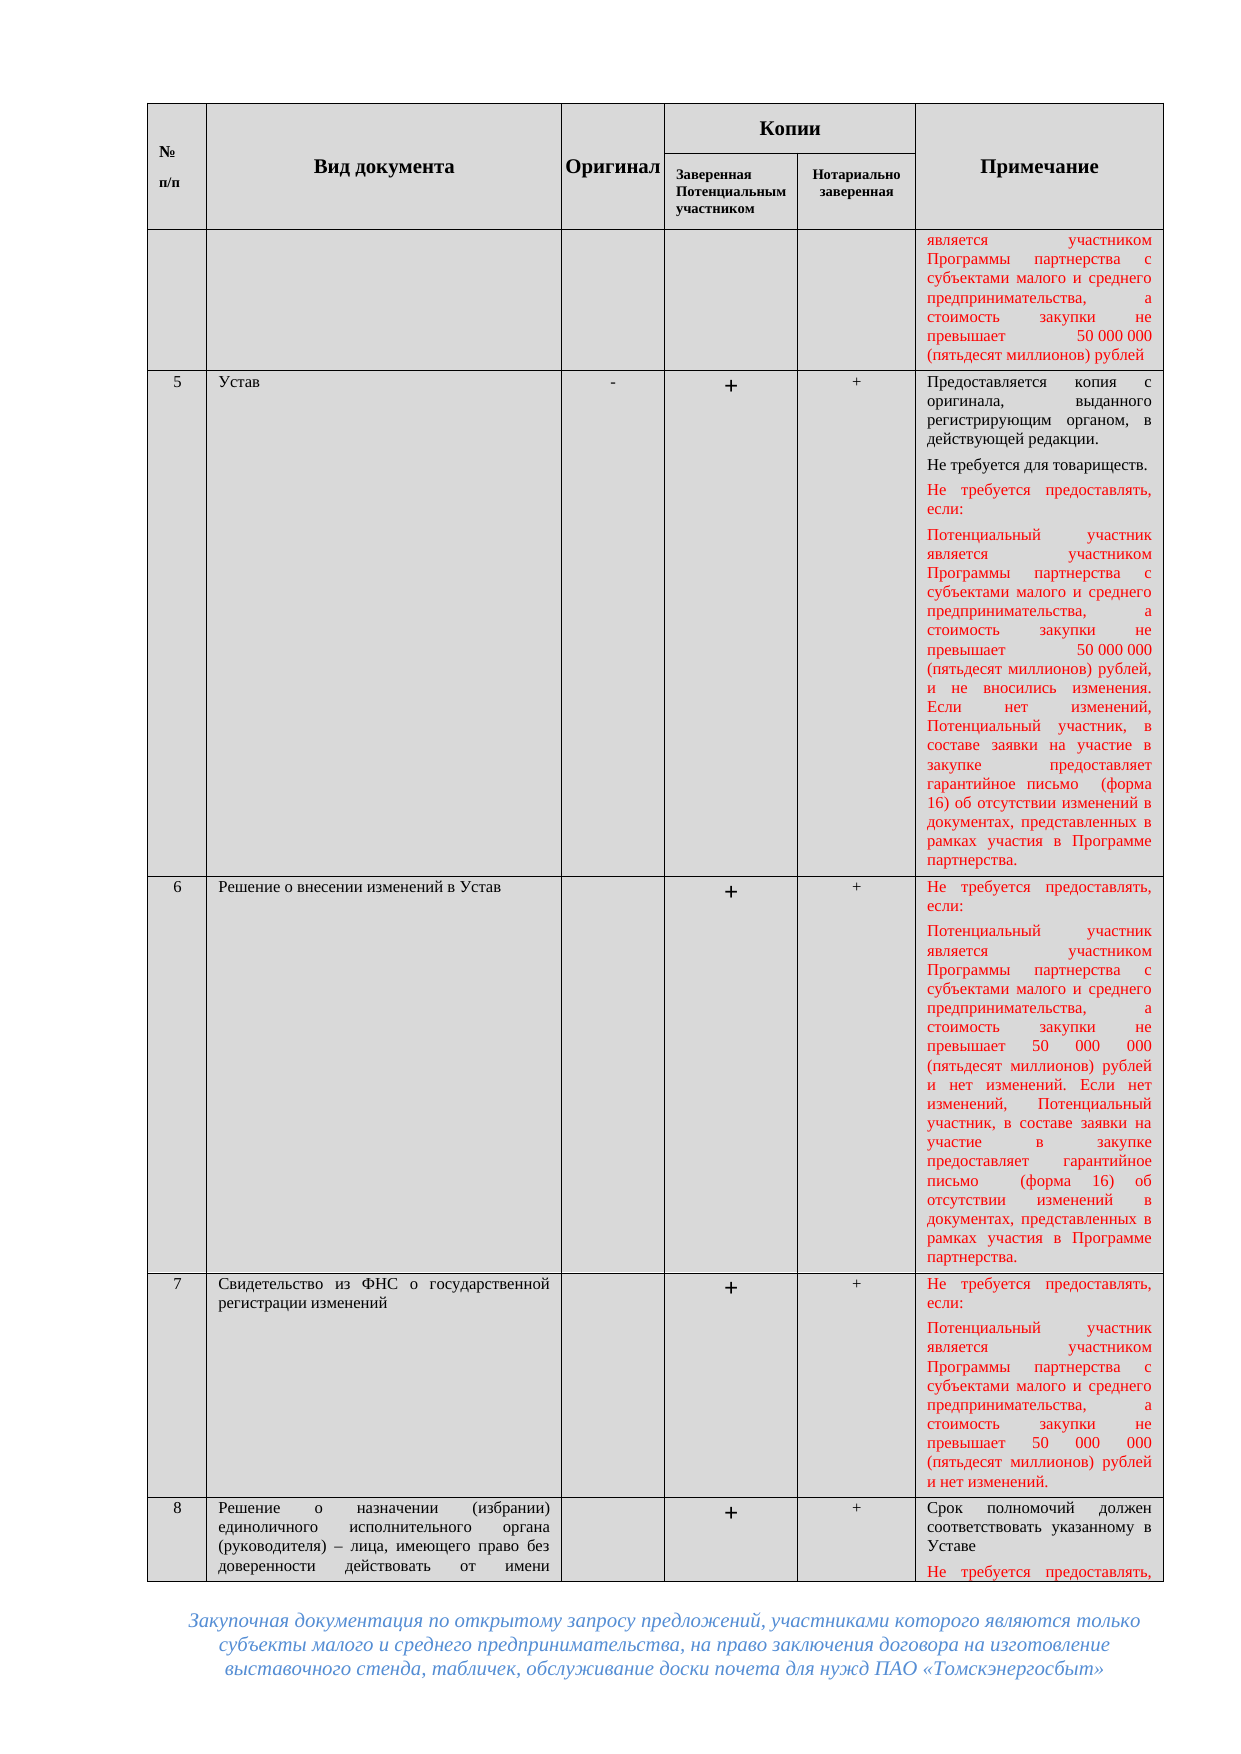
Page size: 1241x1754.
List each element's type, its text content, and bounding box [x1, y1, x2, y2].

table_cell + [798, 877, 915, 1272]
table_cell + [798, 1498, 915, 1581]
table_cell [562, 877, 664, 1272]
table_cell 5 [148, 371, 206, 876]
table_cell Не требуется предоставлять, если: Потенциальный участник является участником Программы партнерства с субъектами малого и среднего предпринимательства, а стоимость закупки не превышает 50 000 000 (пятьдесят миллионов) рублей и нет изменений. Если нет изменений, Потенциальный участник, в составе заявки на участие в закупке предоставляет гарантийное письмо (форма 16) об отсутствии изменений в документах, представленных в рамках участия в Программе партнерства. [916, 877, 1163, 1272]
table_header Вид документа [207, 104, 561, 229]
table_cell + [665, 371, 797, 876]
table_cell 7 [148, 1274, 206, 1497]
table_cell 6 [148, 877, 206, 1272]
table_cell 4 [148, 230, 206, 370]
table_cell + [665, 1274, 797, 1497]
table_cell - [562, 371, 664, 876]
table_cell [916, 230, 1163, 370]
table_cell Устав [207, 371, 561, 876]
table_cell Предоставляется копия с оригинала, выданного регистрирующим органом, в действующей редакции. Не требуется для товариществ. Не требуется предоставлять, если: Потенциальный участник является участником Программы партнерства с субъектами малого и среднего предпринимательства, а стоимость закупки не превышает 50 000 000 (пятьдесят миллионов) рублей, и не вносились изменения. Если нет изменений, Потенциальный участник, в составе заявки на участие в закупке предоставляет гарантийное письмо (форма 16) об отсутствии изменений в документах, представленных в рамках участия в Программе партнерства. [916, 371, 1163, 876]
table_cell + [798, 371, 915, 876]
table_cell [916, 1498, 1163, 1581]
table_cell + [665, 230, 797, 370]
table_cell Решение о внесении изменений в Устав [207, 877, 561, 1272]
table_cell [207, 230, 561, 370]
table_header Оригинал [562, 104, 664, 229]
table_cell + [665, 877, 797, 1272]
table_cell [562, 1498, 664, 1581]
table_header № п/п [148, 104, 206, 229]
table_header Примечание [916, 104, 1163, 229]
table_cell + [798, 230, 915, 370]
table_cell Свидетельство из ФНС о государственной регистрации изменений [207, 1274, 561, 1497]
table_cell + [798, 1274, 915, 1497]
table_cell Нотариально заверенная [798, 154, 915, 229]
table_cell 8 [148, 1498, 206, 1581]
table_header Копии [665, 104, 915, 153]
table_cell [562, 1274, 664, 1497]
table_cell Не требуется предоставлять, если: Потенциальный участник является участником Программы партнерства с субъектами малого и среднего предпринимательства, а стоимость закупки не превышает 50 000 000 (пятьдесят миллионов) рублей и нет изменений. [916, 1274, 1163, 1497]
table_cell - [562, 230, 664, 370]
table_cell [207, 1498, 561, 1581]
table_cell Заверенная Потенциальным участником [665, 154, 797, 229]
table_cell + [665, 1498, 797, 1581]
